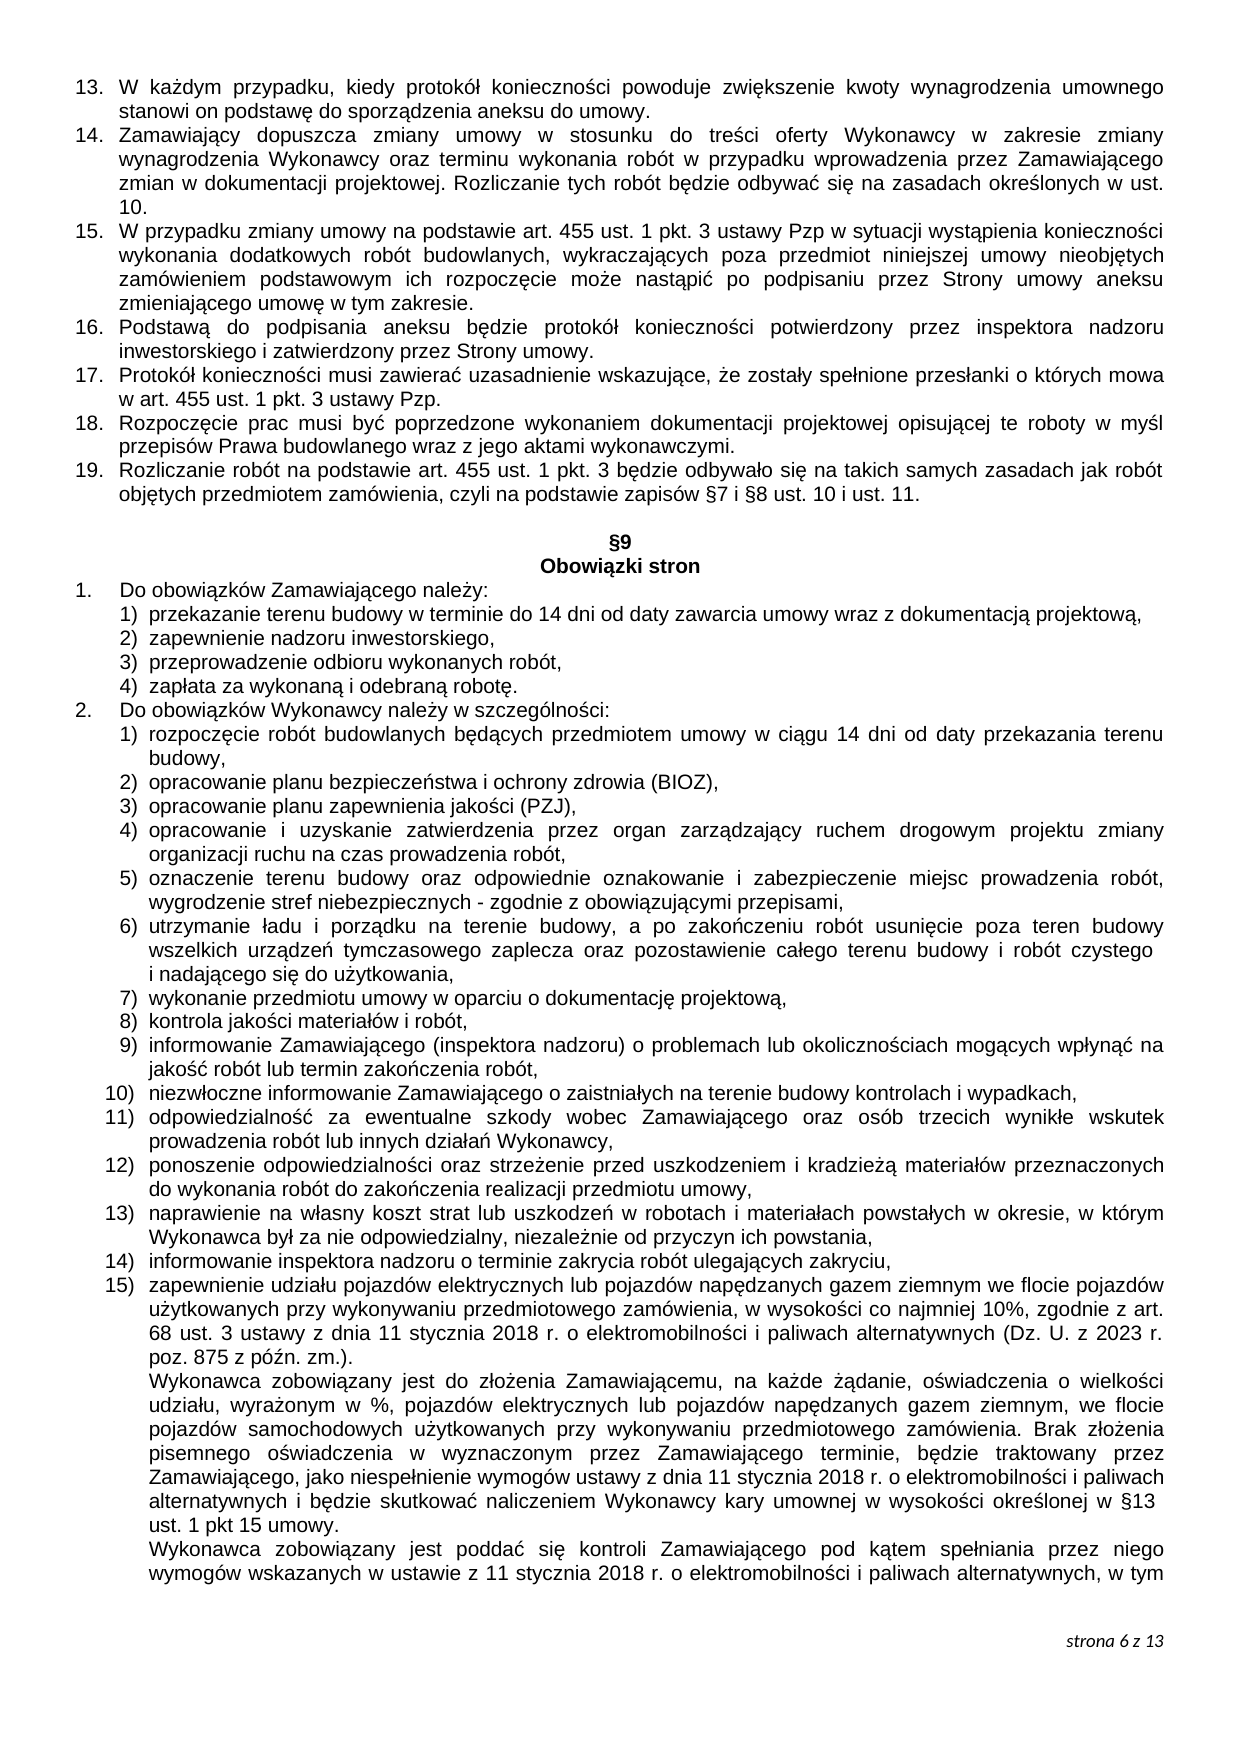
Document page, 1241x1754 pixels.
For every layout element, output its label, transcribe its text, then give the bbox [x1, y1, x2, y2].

text 2) zapewnienie nadzoru inwestorskiego, [75, 626, 1165, 650]
text 14) informowanie inspektora nadzoru o terminie zakrycia robót ulegających zakryciu, [75, 1249, 1165, 1273]
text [75, 1536, 1165, 1584]
text 16. Podstawą do podpisania aneksu będzie protokół konieczności potwierdzony przez inspektora nadzoru inwestorskiego i zatwierdzony przez Strony umowy. [75, 314, 1165, 362]
text 4) opracowanie i uzyskanie zatwierdzenia przez organ zarządzający ruchem drogowym projektu zmiany organizacji ruchu na czas prowadzenia robót, [75, 818, 1165, 866]
text §9 [75, 530, 1165, 554]
text Obowiązki stron [75, 554, 1165, 578]
text 1) przekazanie terenu budowy w terminie do 14 dni od daty zawarcia umowy wraz z dokumentacją projektową, [75, 602, 1165, 626]
text 1. Do obowiązków Zamawiającego należy: [75, 578, 1165, 602]
text 14. Zamawiający dopuszcza zmiany umowy w stosunku do treści oferty Wykonawcy w zakresie zmiany wynagrodzenia Wykonawcy oraz terminu wykonania robót w przypadku wprowadzenia przez Zamawiającego zmian w dokumentacji projektowej. Rozliczanie tych robót będzie odbywać się na zasadach określonych w ust. 10. [75, 123, 1165, 219]
text 15) zapewnienie udziału pojazdów elektrycznych lub pojazdów napędzanych gazem ziemnym we flocie pojazdów użytkowanych przy wykonywaniu przedmiotowego zamówienia, w wysokości co najmniej 10%, zgodnie z art. 68 ust. 3 ustawy z dnia 11 stycznia 2018 r. o elektromobilności i paliwach alternatywnych (Dz. U. z 2023 r. poz. 875 z późn. zm.). [75, 1273, 1165, 1369]
text 11) odpowiedzialność za ewentualne szkody wobec Zamawiającego oraz osób trzecich wynikłe wskutek prowadzenia robót lub innych działań Wykonawcy, [75, 1105, 1165, 1153]
text 12) ponoszenie odpowiedzialności oraz strzeżenie przed uszkodzeniem i kradzieżą materiałów przeznaczonych do wykonania robót do zakończenia realizacji przedmiotu umowy, [75, 1153, 1165, 1201]
text 8) kontrola jakości materiałów i robót, [75, 1009, 1165, 1033]
text 5) oznaczenie terenu budowy oraz odpowiednie oznakowanie i zabezpieczenie miejsc prowadzenia robót, wygrodzenie stref niebezpiecznych - zgodnie z obowiązującymi przepisami, [75, 866, 1165, 913]
text 7) wykonanie przedmiotu umowy w oparciu o dokumentację projektową, [75, 985, 1165, 1009]
text 10) niezwłoczne informowanie Zamawiającego o zaistniałych na terenie budowy kontrolach i wypadkach, [75, 1081, 1165, 1105]
text 3) opracowanie planu zapewnienia jakości (PZJ), [75, 794, 1165, 818]
text 1) rozpoczęcie robót budowlanych będących przedmiotem umowy w ciągu 14 dni od daty przekazania terenu budowy, [75, 722, 1165, 770]
text 19. Rozliczanie robót na podstawie art. 455 ust. 1 pkt. 3 będzie odbywało się na takich samych zasadach jak robót objętych przedmiotem zamówienia, czyli na podstawie zapisów §7 i §8 ust. 10 i ust. 11. [75, 458, 1165, 506]
text 2) opracowanie planu bezpieczeństwa i ochrony zdrowia (BIOZ), [75, 770, 1165, 794]
text 2. Do obowiązków Wykonawcy należy w szczególności: [75, 698, 1165, 722]
text 13. W każdym przypadku, kiedy protokół konieczności powoduje zwiększenie kwoty wynagrodzenia umownego stanowi on podstawę do sporządzenia aneksu do umowy. [75, 75, 1165, 123]
text 18. Rozpoczęcie prac musi być poprzedzone wykonaniem dokumentacji projektowej opisującej te roboty w myśl przepisów Prawa budowlanego wraz z jego aktami wykonawczymi. [75, 410, 1165, 458]
text 3) przeprowadzenie odbioru wykonanych robót, [75, 650, 1165, 674]
text Wykonawca zobowiązany jest do złożenia Zamawiającemu, na każde żądanie, oświadczenia o wielkości udziału, wyrażonym w %, pojazdów elektrycznych lub pojazdów napędzanych gazem ziemnym, we flocie pojazdów samochodowych użytkowanych przy wykonywaniu przedmiotowego zamówienia. Brak złożenia pisemnego oświadczenia w wyznaczonym przez Zamawiającego terminie, będzie traktowany przez Zamawiającego, jako niespełnienie wymogów ustawy z dnia 11 stycznia 2018 r. o elektromobilności i paliwach alternatywnych i będzie skutkować naliczeniem Wykonawcy kary umownej w wysokości określonej w §13 ust. 1 pkt 15 umowy. [75, 1369, 1165, 1536]
text 17. Protokół konieczności musi zawierać uzasadnienie wskazujące, że zostały spełnione przesłanki o których mowa w art. 455 ust. 1 pkt. 3 ustawy Pzp. [75, 362, 1165, 410]
text 15. W przypadku zmiany umowy na podstawie art. 455 ust. 1 pkt. 3 ustawy Pzp w sytuacji wystąpienia konieczności wykonania dodatkowych robót budowlanych, wykraczających poza przedmiot niniejszej umowy nieobjętych zamówieniem podstawowym ich rozpoczęcie może nastąpić po podpisaniu przez Strony umowy aneksu zmieniającego umowę w tym zakresie. [75, 219, 1165, 314]
text 4) zapłata za wykonaną i odebraną robotę. [75, 674, 1165, 698]
text 13) naprawienie na własny koszt strat lub uszkodzeń w robotach i materiałach powstałych w okresie, w którym Wykonawca był za nie odpowiedzialny, niezależnie od przyczyn ich powstania, [75, 1201, 1165, 1249]
text 6) utrzymanie ładu i porządku na terenie budowy, a po zakończeniu robót usunięcie poza teren budowy wszelkich urządzeń tymczasowego zaplecza oraz pozostawienie całego terenu budowy i robót czystego i nadającego się do użytkowania, [75, 913, 1165, 985]
text 9) informowanie Zamawiającego (inspektora nadzoru) o problemach lub okolicznościach mogących wpłynąć na jakość robót lub termin zakończenia robót, [75, 1033, 1165, 1081]
